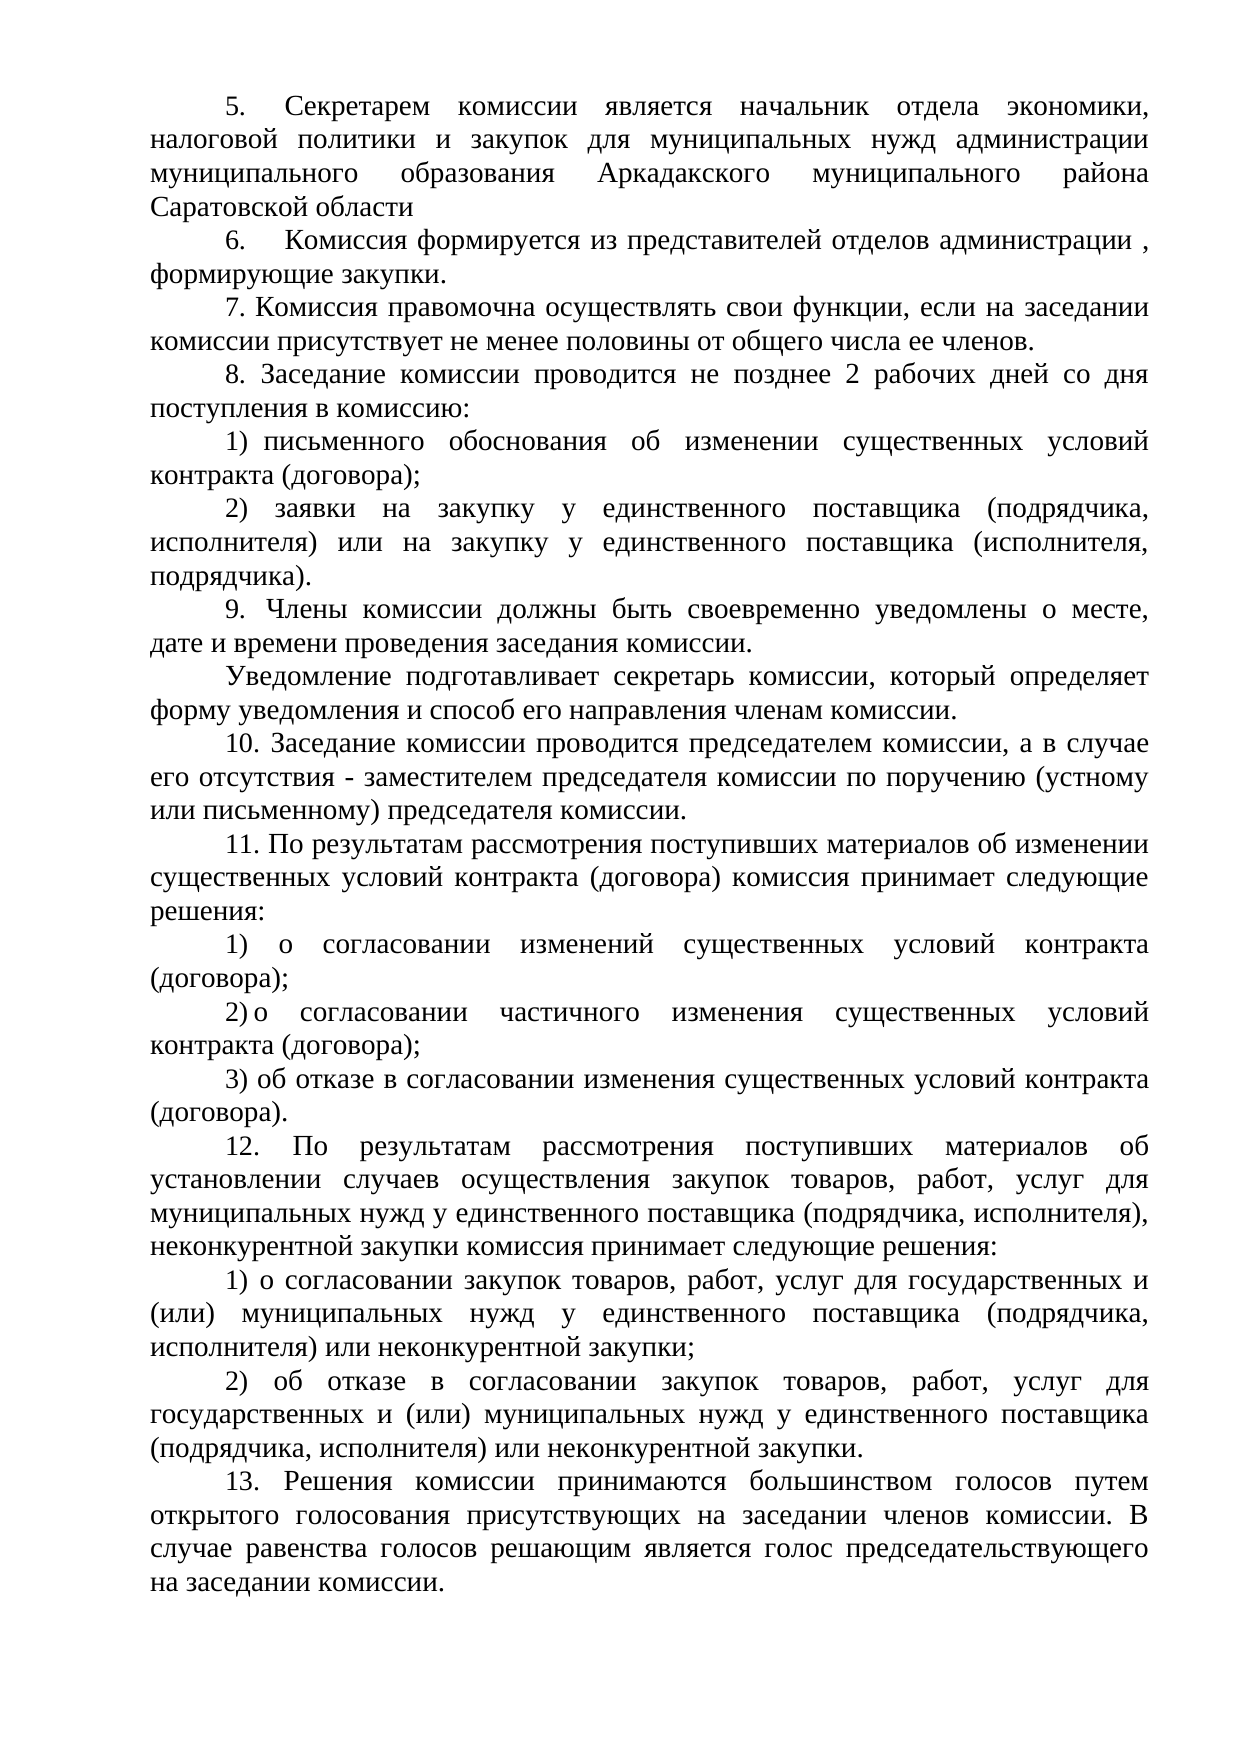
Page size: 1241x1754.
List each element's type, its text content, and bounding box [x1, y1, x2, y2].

list Заседание комиссии проводится председателем комиссии, а в случае его отсутствия - заместителем председателя комиссии по поручению (устному или письменному) председателя комиссии. [150, 726, 1150, 827]
list Комиссия формируется из представителей отделов администрации , формирующие закупки. [150, 223, 1150, 290]
list письменного обоснования об изменении существенных условий контракта (договора); [150, 424, 1150, 491]
list о согласовании частичного изменения существенных условий контракта (договора); [150, 994, 1150, 1061]
list По результатам рассмотрения поступивших материалов об изменении существенных условий контракта (договора) комиссия принимает следующие решения: [150, 827, 1150, 927]
list Решения комиссии принимаются большинством голосов путем открытого голосования присутствующих на заседании членов комиссии. В случае равенства голосов решающим является голос председательствующего на заседании комиссии. [150, 1464, 1150, 1598]
list По результатам рассмотрения поступивших материалов об установлении случаев осуществления закупок товаров, работ, услуг для муниципальных нужд у единственного поставщика (подрядчика, исполнителя), неконкурентной закупки комиссия принимает следующие решения: [150, 1128, 1150, 1263]
list о согласовании изменений существенных условий контракта (договора); [150, 927, 1150, 994]
text Уведомление подготавливает секретарь комиссии, который определяет форму уведомления и способ его направления членам комиссии. [150, 659, 1150, 726]
list Комиссия правомочна осуществлять свои функции, если на заседании комиссии присутствует не менее половины от общего числа ее членов. [150, 290, 1150, 357]
list Секретарем комиссии является начальник отдела экономики, налоговой политики и закупок для муниципальных нужд администрации муниципального образования Аркадакского муниципального района Саратовской области [150, 89, 1150, 223]
list о согласовании закупок товаров, работ, услуг для государственных и (или) муниципальных нужд у единственного поставщика (подрядчика, исполнителя) или неконкурентной закупки; [150, 1263, 1150, 1363]
list об отказе в согласовании изменения существенных условий контракта (договора). [150, 1061, 1150, 1128]
list Члены комиссии должны быть своевременно уведомлены о месте, дате и времени проведения заседания комиссии. [150, 592, 1150, 659]
list заявки на закупку у единственного поставщика (подрядчика, исполнителя) или на закупку у единственного поставщика (исполнителя, подрядчика). [150, 491, 1150, 592]
list об отказе в согласовании закупок товаров, работ, услуг для государственных и (или) муниципальных нужд у единственного поставщика (подрядчика, исполнителя) или неконкурентной закупки. [150, 1363, 1150, 1464]
list Заседание комиссии проводится не позднее 2 рабочих дней со дня поступления в комиссию: [150, 357, 1150, 424]
